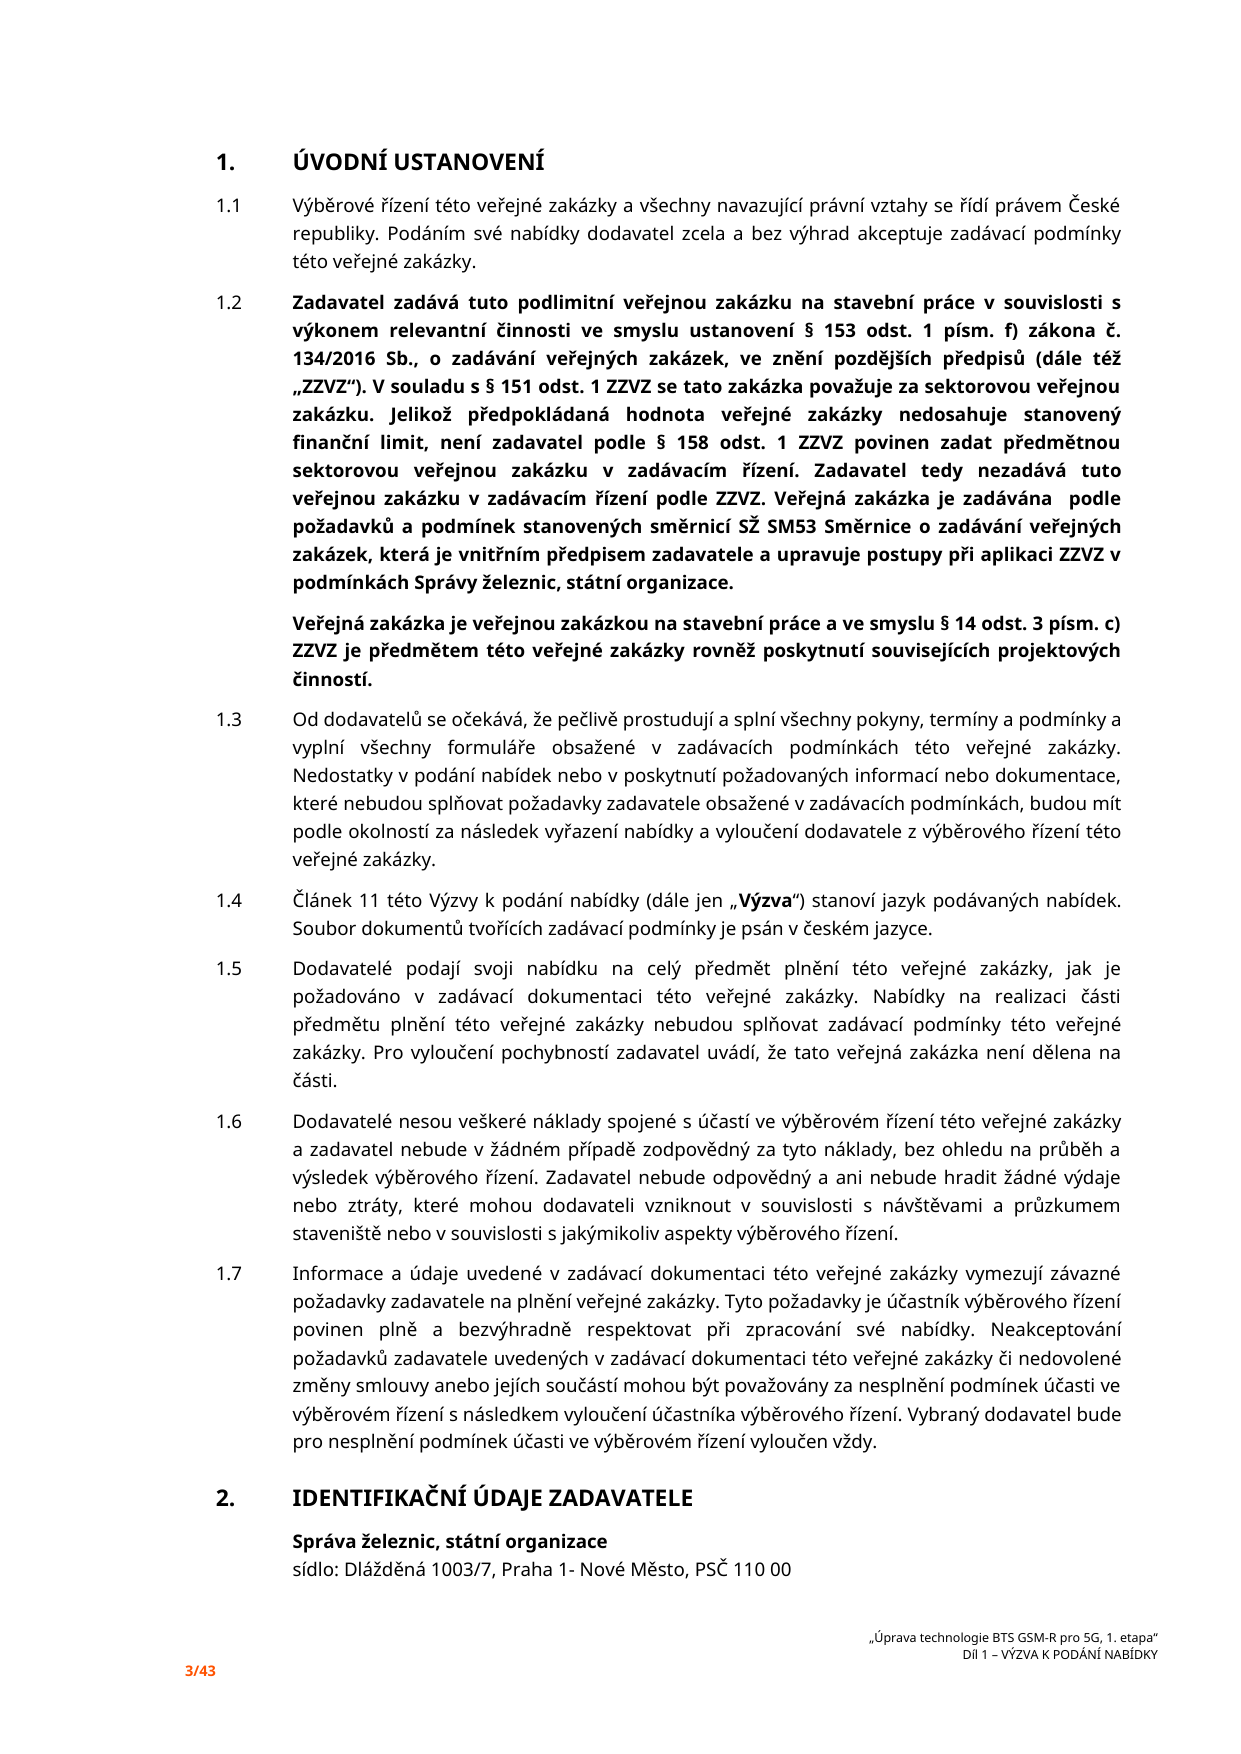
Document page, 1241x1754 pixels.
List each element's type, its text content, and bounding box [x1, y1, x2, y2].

text Správa železnic, státní organizace [292, 1529, 1122, 1554]
text Dodavatelé podají svoji nabídku na celý předmět plnění této veřejné zakázky, jak je požadováno v zadávací dokumentaci této veřejné zakázky. Nabídky na realizaci části předmětu plnění této veřejné zakázky nebudou splňovat zadávací podmínky této veřejné zakázky. Pro vyloučení pochybností zadavatel uvádí, že tato veřejná zakázka není dělena na části. [216, 956, 1122, 1093]
text Článek 11 této Výzvy k podání nabídky (dále jen „Výzva“) stanoví jazyk podávaných nabídek. Soubor dokumentů tvořících zadávací podmínky je psán v českém jazyce. [216, 887, 1122, 941]
text Dodavatelé nesou veškeré náklady spojené s účastí ve výběrovém řízení této veřejné zakázky a zadavatel nebude v žádném případě zodpovědný za tyto náklady, bez ohledu na průběh a výsledek výběrového řízení. Zadavatel nebude odpovědný a ani nebude hradit žádné výdaje nebo ztráty, které mohou dodavateli vzniknout v souvislosti s návštěvami a průzkumem staveniště nebo v souvislosti s jakýmikoliv aspekty výběrového řízení. [216, 1108, 1122, 1246]
text Výběrové řízení této veřejné zakázky a všechny navazující právní vztahy se řídí právem České republiky. Podáním své nabídky dodavatel zcela a bez výhrad akceptuje zadávací podmínky této veřejné zakázky. [216, 192, 1122, 274]
text sídlo: Dlážděná 1003/7, Praha 1- Nové Město, PSČ 110 00 [292, 1557, 1122, 1582]
text Informace a údaje uvedené v zadávací dokumentaci této veřejné zakázky vymezují závazné požadavky zadavatele na plnění veřejné zakázky. Tyto požadavky je účastník výběrového řízení povinen plně a bezvýhradně respektovat při zpracování své nabídky. Neakceptování požadavků zadavatele uvedených v zadávací dokumentaci této veřejné zakázky či nedovolené změny smlouvy anebo jejích součástí mohou být považovány za nesplnění podmínek účasti ve výběrovém řízení s následkem vyloučení účastníka výběrového řízení. Vybraný dodavatel bude pro nesplnění podmínek účasti ve výběrovém řízení vyloučen vždy. [216, 1261, 1122, 1454]
list Veřejná zakázka je veřejnou zakázkou na stavební práce a ve smyslu § 14 odst. 3 písm. c) ZZVZ je předmětem této veřejné zakázky rovněž poskytnutí souvisejících projektových činností. [292, 610, 1122, 691]
text Zadavatel zadává tuto podlimitní veřejnou zakázku na stavební práce v souvislosti s výkonem relevantní činnosti ve smyslu ustanovení § 153 odst. 1 písm. f) zákona č. 134/2016 Sb., o zadávání veřejných zakázek, ve znění pozdějších předpisů (dále též „ZZVZ“). V souladu s § 151 odst. 1 ZZVZ se tato zakázka považuje za sektorovou veřejnou zakázku. Jelikož předpokládaná hodnota veřejné zakázky nedosahuje stanovený finanční limit, není zadavatel podle § 158 odst. 1 ZZVZ povinen zadat předmětnou sektorovou veřejnou zakázku v zadávacím řízení. Zadavatel tedy nezadává tuto veřejnou zakázku v zadávacím řízení podle ZZVZ. Veřejná zakázka je zadávána podle požadavků a podmínek stanovených směrnicí SŽ SM53 Směrnice o zadávání veřejných zakázek, která je vnitřním předpisem zadavatele a upravuje postupy při aplikaci ZZVZ v podmínkách Správy železnic, státní organizace. [216, 289, 1122, 595]
text Od dodavatelů se očekává, že pečlivě prostudují a splní všechny pokyny, termíny a podmínky a vyplní všechny formuláře obsažené v zadávacích podmínkách této veřejné zakázky. Nedostatky v podání nabídek nebo v poskytnutí požadovaných informací nebo dokumentace, které nebudou splňovat požadavky zadavatele obsažené v zadávacích podmínkách, budou mít podle okolností za následek vyřazení nabídky a vyloučení dodavatele z výběrového řízení této veřejné zakázky. [216, 706, 1122, 872]
text ÚVODNÍ USTANOVENÍ [216, 146, 1122, 177]
text IDENTIFIKAČNÍ ÚDAJE ZADAVATELE [216, 1482, 1122, 1513]
